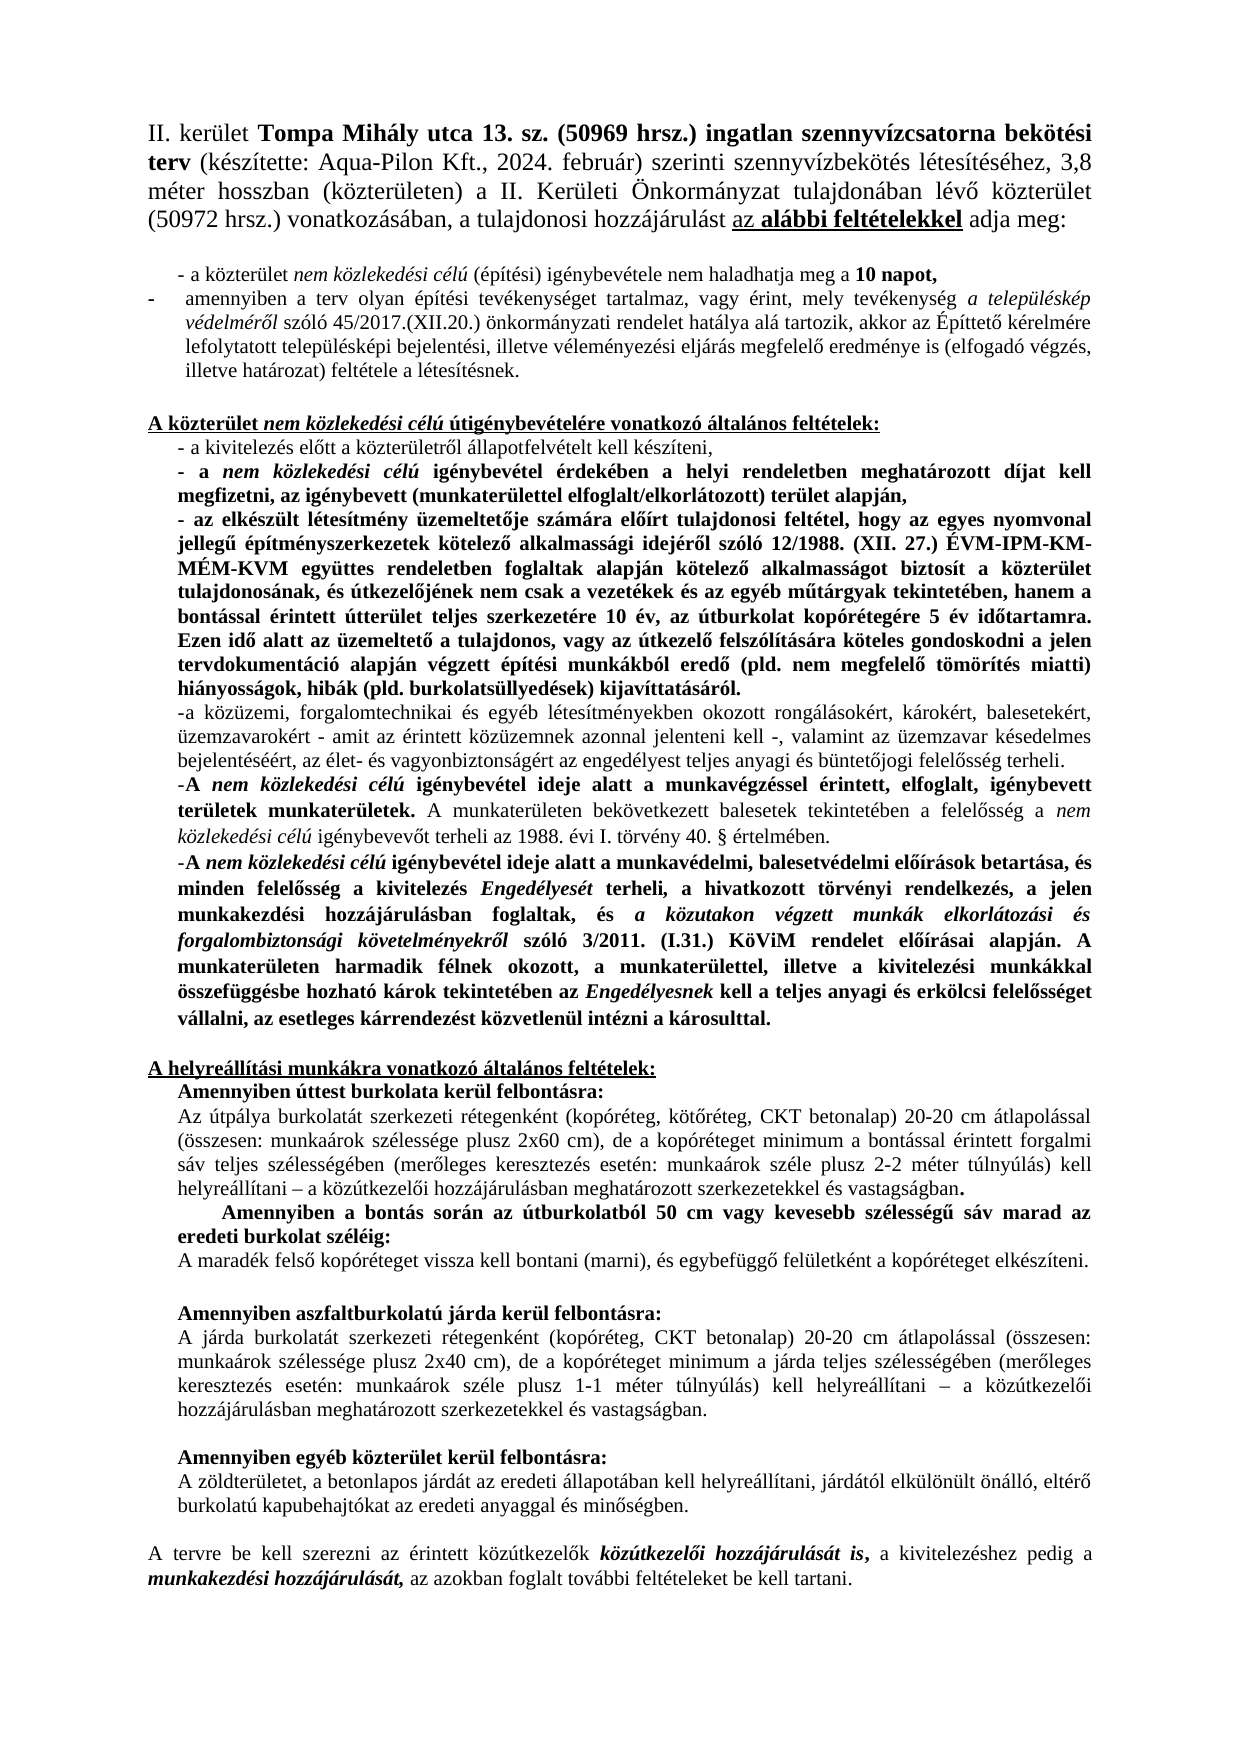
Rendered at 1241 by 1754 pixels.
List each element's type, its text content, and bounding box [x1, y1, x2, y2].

list A nem közlekedési célú igénybevétel ideje alatt a munkavédelmi, balesetvédelmi előírások betartása, és minden felelősség a kivitelezés Engedélyesét terheli, a hivatkozott törvényi rendelkezés, a jelen munkakezdési hozzájárulásban foglaltak, és a közutakon végzett munkák elkorlátozási és forgalombiztonsági követelményekről szóló 3/2011. (I.31.) KöViM rendelet előírásai alapján. A munkaterületen harmadik félnek okozott, a munkaterülettel, illetve a kivitelezési munkákkal összefüggésbe hozható károk tekintetében az Engedélyesnek kell a teljes anyagi és erkölcsi felelősséget vállalni, az esetleges kárrendezést közvetlenül intézni a károsulttal. [177, 850, 1093, 1029]
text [148, 118, 1093, 233]
list az elkészült létesítmény üzemeltetője számára előírt tulajdonosi feltétel, hogy az egyes nyomvonal jellegű építményszerkezetek kötelező alkalmassági idejéről szóló 12/1988. (XII. 27.) ÉVM-IPM-KM-MÉM-KVM együttes rendeletben foglaltak alapján kötelező alkalmasságot biztosít a közterület tulajdonosának, és útkezelőjének nem csak a vezetékek és az egyéb műtárgyak tekintetében, hanem a bontással érintett útterület teljes szerkezetére 10 év, az útburkolat kopórétegére 5 év időtartamra. Ezen idő alatt az üzemeltető a tulajdonos, vagy az útkezelő felszólítására köteles gondoskodni a jelen tervdokumentáció alapján végzett építési munkákból eredő (pld. nem megfelelő tömörítés miatti) hiányosságok, hibák (pld. burkolatsüllyedések) kijavíttatásáról. [177, 507, 1093, 700]
list a nem közlekedési célú igénybevétel érdekében a helyi rendeletben meghatározott díjat kell megfizetni, az igénybevett (munkaterülettel elfoglalt/elkorlátozott) terület alapján, [177, 459, 1093, 507]
text A tervre be kell szerezni az érintett közútkezelők közútkezelői hozzájárulását is, a kivitelezéshez pedig a munkakezdési hozzájárulását, az azokban foglalt további feltételeket be kell tartani. [148, 1541, 1093, 1589]
text A zöldterületet, a betonlapos járdát az eredeti állapotában kell helyreállítani, járdától elkülönült önálló, eltérő burkolatú kapubehajtókat az eredeti anyaggal és minőségben. [177, 1469, 1093, 1517]
text Amennyiben aszfaltburkolatú járda kerül felbontásra: [177, 1301, 1093, 1325]
text A közterület nem közlekedési célú útigénybevételére vonatkozó általános feltételek: [148, 411, 1093, 435]
text Amennyiben egyéb közterület kerül felbontásra: [177, 1445, 1093, 1469]
text Az útpálya burkolatát szerkezeti rétegenként (kopóréteg, kötőréteg, CKT betonalap) 20-20 cm átlapolással (összesen: munkaárok szélessége plusz 2x60 cm), de a kopóréteget minimum a bontással érintett forgalmi sáv teljes szélességében (merőleges keresztezés esetén: munkaárok széle plusz 2-2 méter túlnyúlás) kell helyreállítani – a közútkezelői hozzájárulásban meghatározott szerkezetekkel és vastagságban. [177, 1103, 1093, 1200]
list a közterület nem közlekedési célú (építési) igénybevétele nem haladhatja meg a 10 napot, [177, 262, 1093, 286]
text A helyreállítási munkákra vonatkozó általános feltételek: [148, 1055, 1093, 1079]
text A járda burkolatát szerkezeti rétegenként (kopóréteg, CKT betonalap) 20-20 cm átlapolással (összesen: munkaárok szélessége plusz 2x40 cm), de a kopóréteget minimum a járda teljes szélességében (merőleges keresztezés esetén: munkaárok széle plusz 1-1 méter túlnyúlás) kell helyreállítani – a közútkezelői hozzájárulásban meghatározott szerkezetekkel és vastagságban. [177, 1325, 1093, 1421]
text Amennyiben úttest burkolata kerül felbontásra: [177, 1079, 1093, 1103]
list amennyiben a terv olyan építési tevékenységet tartalmaz, vagy érint, mely tevékenység a településkép védelméről szóló 45/2017.(XII.20.) önkormányzati rendelet hatálya alá tartozik, akkor az Építtető kérelmére lefolytatott településképi bejelentési, illetve véleményezési eljárás megfelelő eredménye is (elfogadó végzés, illetve határozat) feltétele a létesítésnek. [148, 286, 1093, 382]
list A nem közlekedési célú igénybevétel ideje alatt a munkavégzéssel érintett, elfoglalt, igénybevett területek munkaterületek. A munkaterületen bekövetkezett balesetek tekintetében a felelősség a nem közlekedési célú igénybevevőt terheli az 1988. évi I. törvény 40. § értelmében. [177, 772, 1093, 848]
text Amennyiben a bontás során az útburkolatból 50 cm vagy kevesebb szélességű sáv marad az eredeti burkolat széléig: [177, 1200, 1093, 1248]
list a közüzemi, forgalomtechnikai és egyéb létesítményekben okozott rongálásokért, károkért, balesetekért, üzemzavarokért - amit az érintett közüzemnek azonnal jelenteni kell -, valamint az üzemzavar késedelmes bejelentéséért, az élet- és vagyonbiztonságért az engedélyest teljes anyagi és büntetőjogi felelősség terheli. [177, 700, 1093, 772]
list a kivitelezés előtt a közterületről állapotfelvételt kell készíteni, [177, 435, 1093, 459]
text A maradék felső kopóréteget vissza kell bontani (marni), és egybefüggő felületként a kopóréteget elkészíteni. [177, 1248, 1093, 1272]
